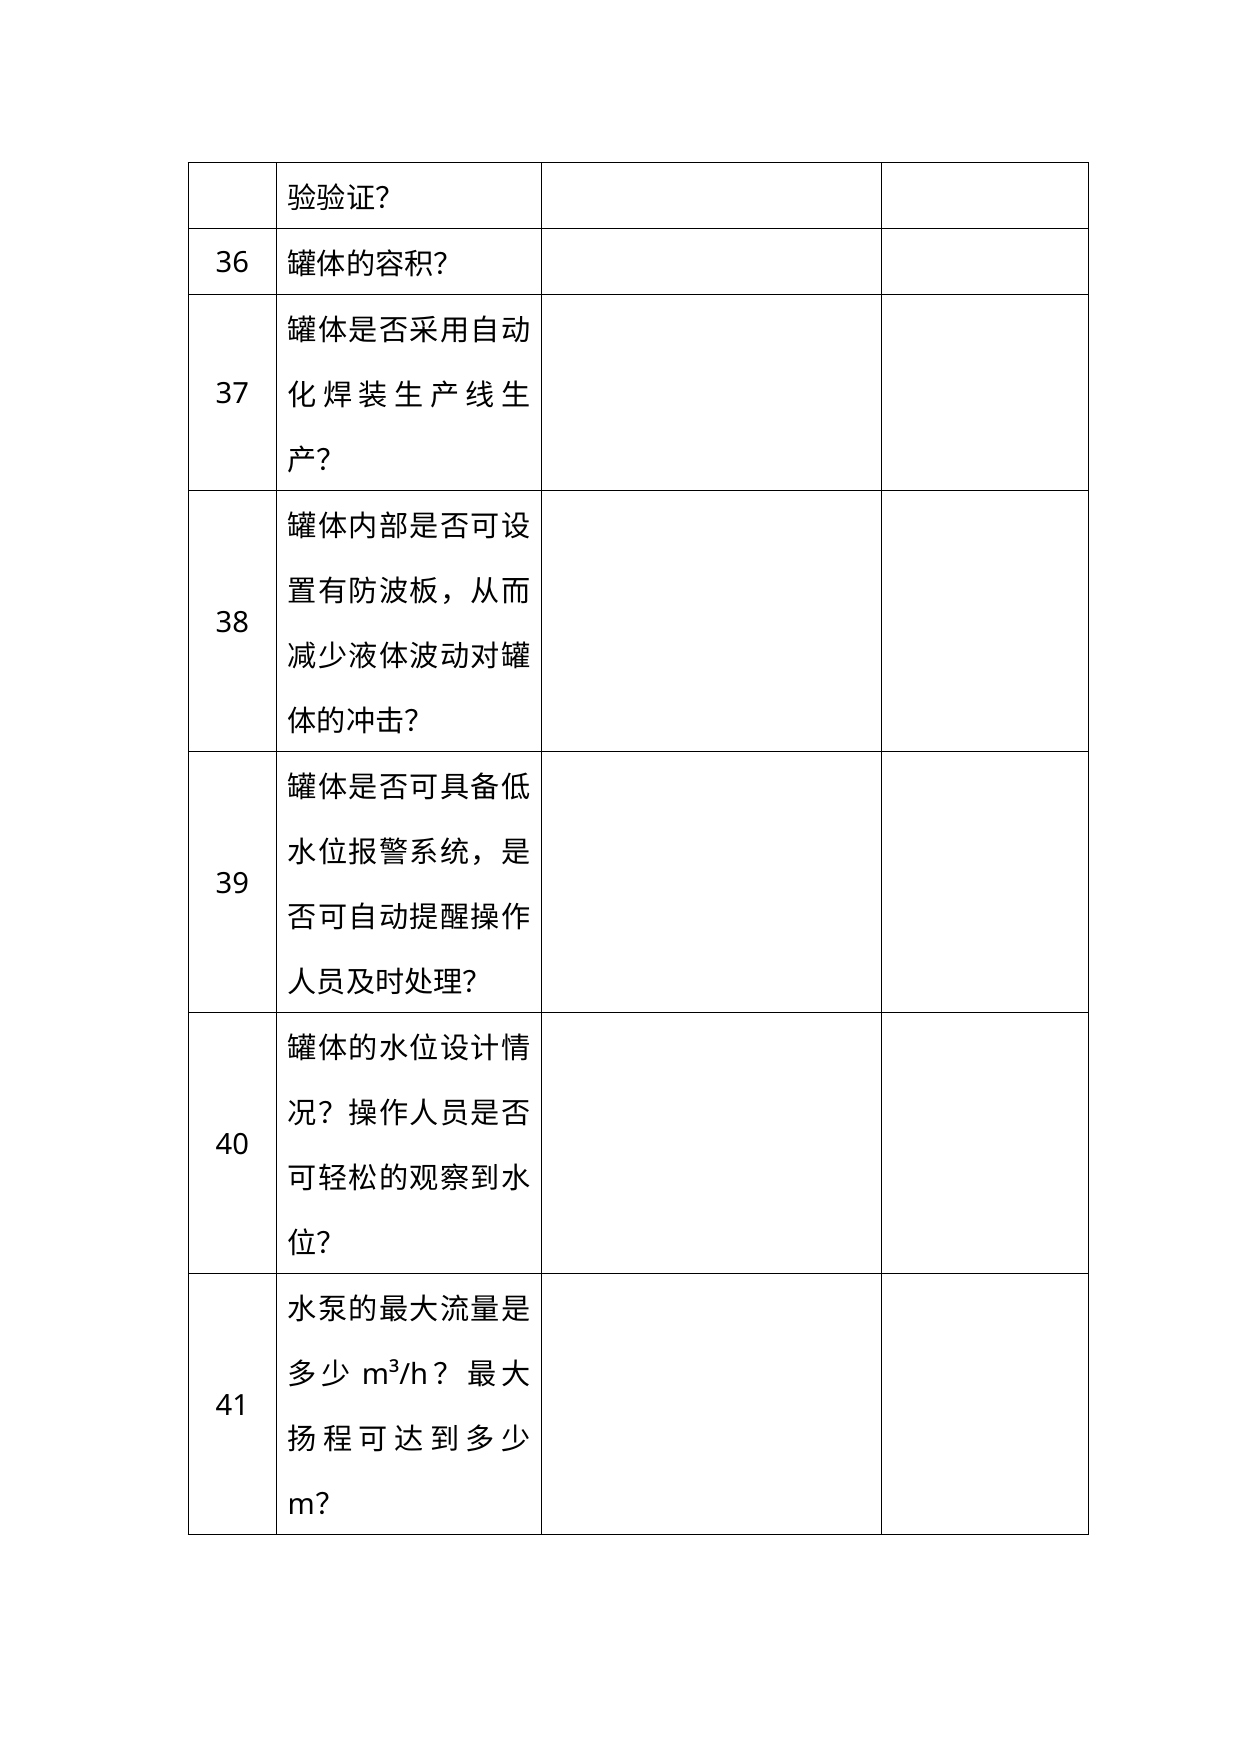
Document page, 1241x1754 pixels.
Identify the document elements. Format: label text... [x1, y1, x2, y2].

table_cell 罐体是否可具备低水位报警系统，是否可自动提醒操作人员及时处理？ [277, 752, 541, 1012]
table_cell [882, 163, 1088, 228]
table_cell [542, 295, 881, 490]
table_cell 36 [189, 229, 276, 294]
table_cell [882, 752, 1088, 1012]
table_cell [882, 1274, 1088, 1534]
table_cell [882, 229, 1088, 294]
table_cell [882, 295, 1088, 490]
table_cell 39 [189, 752, 276, 1012]
table_cell [542, 1013, 881, 1273]
table_cell [542, 1274, 881, 1534]
table_cell 罐体内部是否可设置有防波板，从而减少液体波动对罐体的冲击？ [277, 491, 541, 751]
table_cell [542, 752, 881, 1012]
table_cell 水泵的最大流量是多少m³/h？最大扬程可达到多少m？ [277, 1274, 541, 1534]
table_cell [882, 1013, 1088, 1273]
table_cell 41 [189, 1274, 276, 1534]
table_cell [277, 163, 541, 228]
table_cell 38 [189, 491, 276, 751]
table_cell 35 [189, 163, 276, 228]
table_cell 罐体的容积？ [277, 229, 541, 294]
table_cell 罐体的水位设计情况？操作人员是否可轻松的观察到水位？ [277, 1013, 541, 1273]
table_cell [542, 163, 881, 228]
table_cell 罐体是否采用自动化焊装生产线生产？ [277, 295, 541, 490]
table_cell 37 [189, 295, 276, 490]
table_cell [882, 491, 1088, 751]
table_cell [542, 491, 881, 751]
table_cell 40 [189, 1013, 276, 1273]
table_cell [542, 229, 881, 294]
